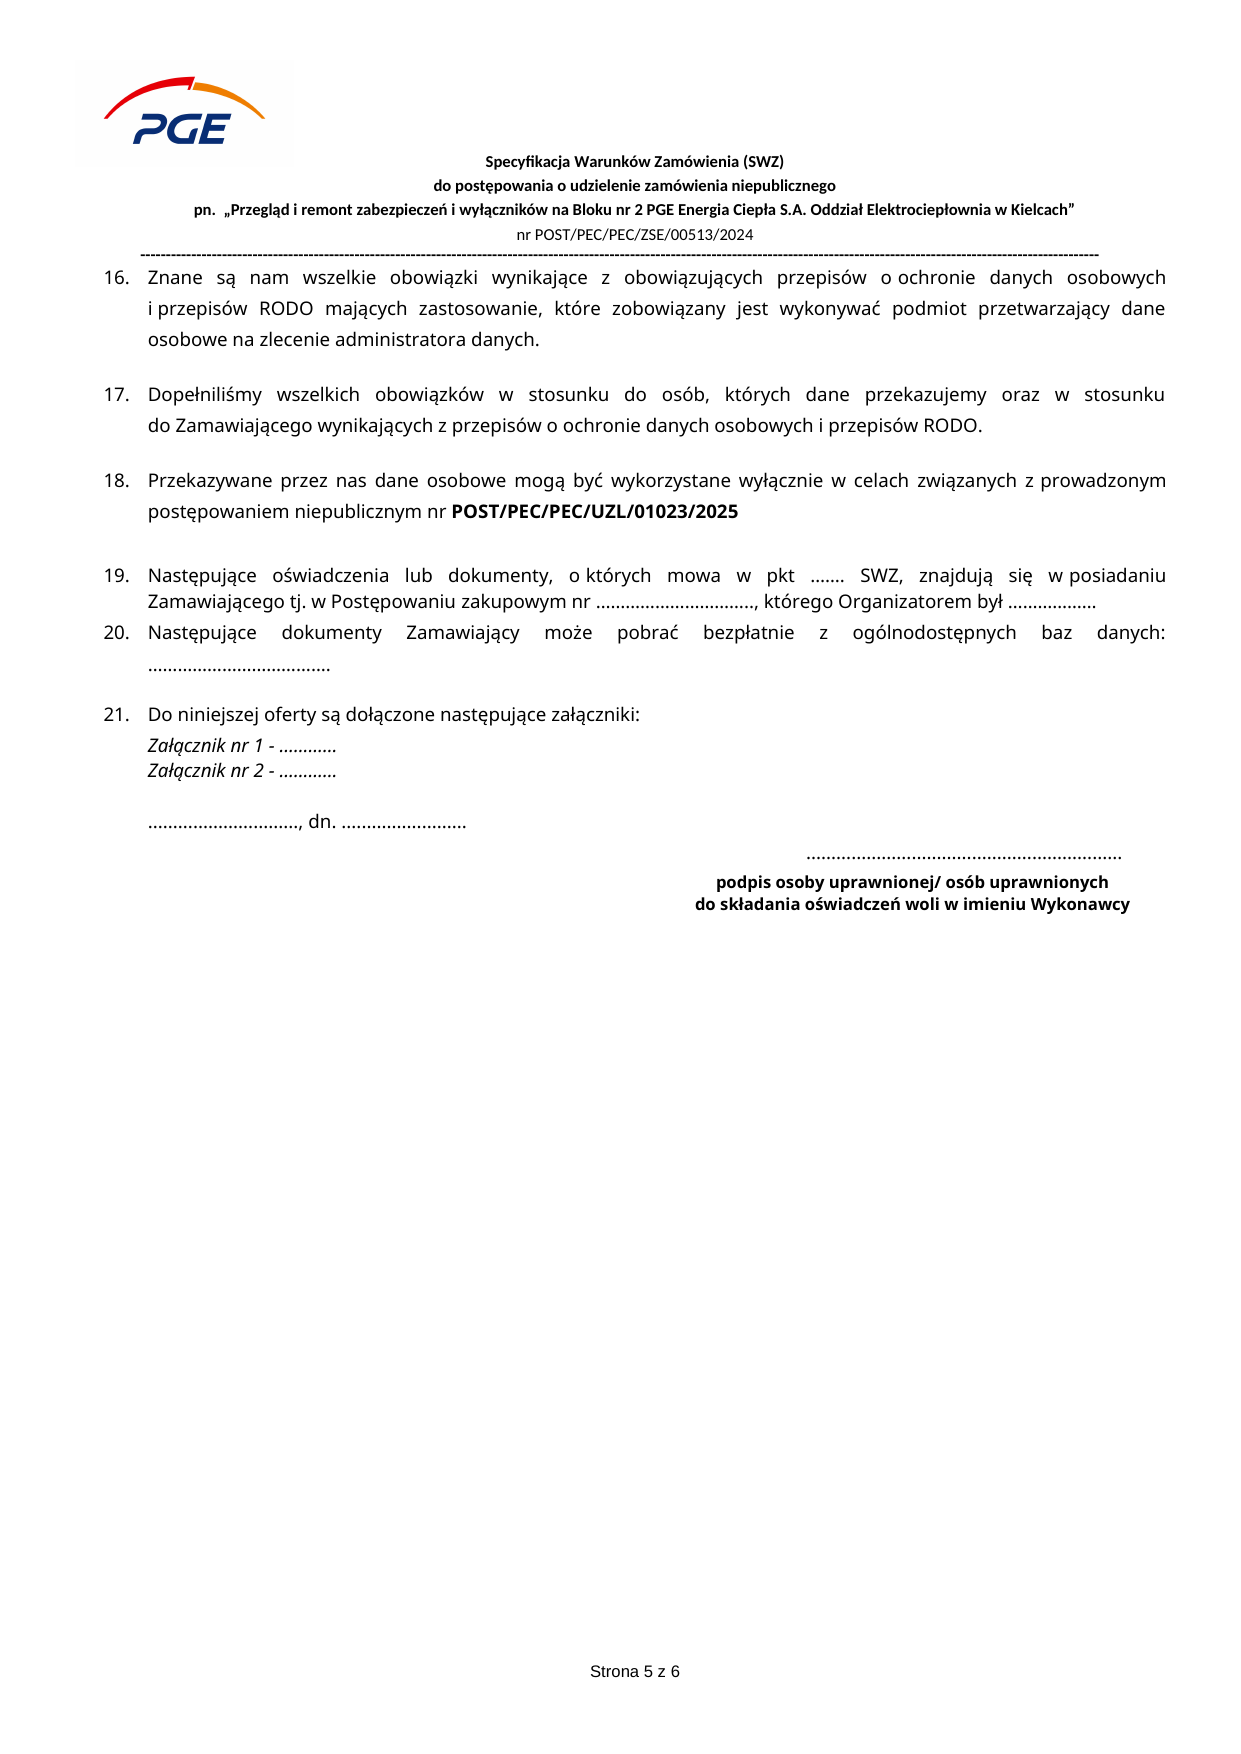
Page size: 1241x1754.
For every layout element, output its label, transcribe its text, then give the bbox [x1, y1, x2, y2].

list Dopełniliśmy wszelkich obowiązków w stosunku do osób, których dane przekazujemy oraz w stosunku do Zamawiającego wynikających z przepisów o ochronie danych osobowych i przepisów RODO. [103, 381, 1166, 438]
picture [75, 60, 294, 167]
list Znane są nam wszelkie obowiązki wynikające z obowiązujących przepisów o ochronie danych osobowych i przepisów RODO mających zastosowanie, które zobowiązany jest wykonywać podmiot przetwarzający dane osobowe na zlecenie administratora danych. [103, 264, 1166, 351]
text .............................., dn. ......................... [148, 808, 1240, 834]
list Następujące dokumenty Zamawiający może pobrać bezpłatnie z ogólnodostępnych baz danych: ………………………………. [103, 614, 1166, 676]
list Do niniejszej oferty są dołączone następujące załączniki: [103, 701, 1166, 727]
text ............................................................... [148, 840, 1122, 865]
text Załącznik nr 1 - ………… [103, 732, 1166, 757]
list Następujące oświadczenia lub dokumenty, o których mowa w pkt ……. SWZ, znajdują się w posiadaniu Zamawiającego tj. w Postępowaniu zakupowym nr ………………………….., którego Organizatorem był ……………… [103, 563, 1166, 614]
text Załącznik nr 2 - ………… [103, 757, 1166, 783]
text podpis osoby uprawnionej/ osób uprawnionych do składania oświadczeń woli w imieniu Wykonawcy [666, 870, 1159, 916]
list Przekazywane przez nas dane osobowe mogą być wykorzystane wyłącznie w celach związanych z prowadzonym postępowaniem niepublicznym nr POST/PEC/PEC/UZL/01023/2025 [103, 468, 1166, 524]
